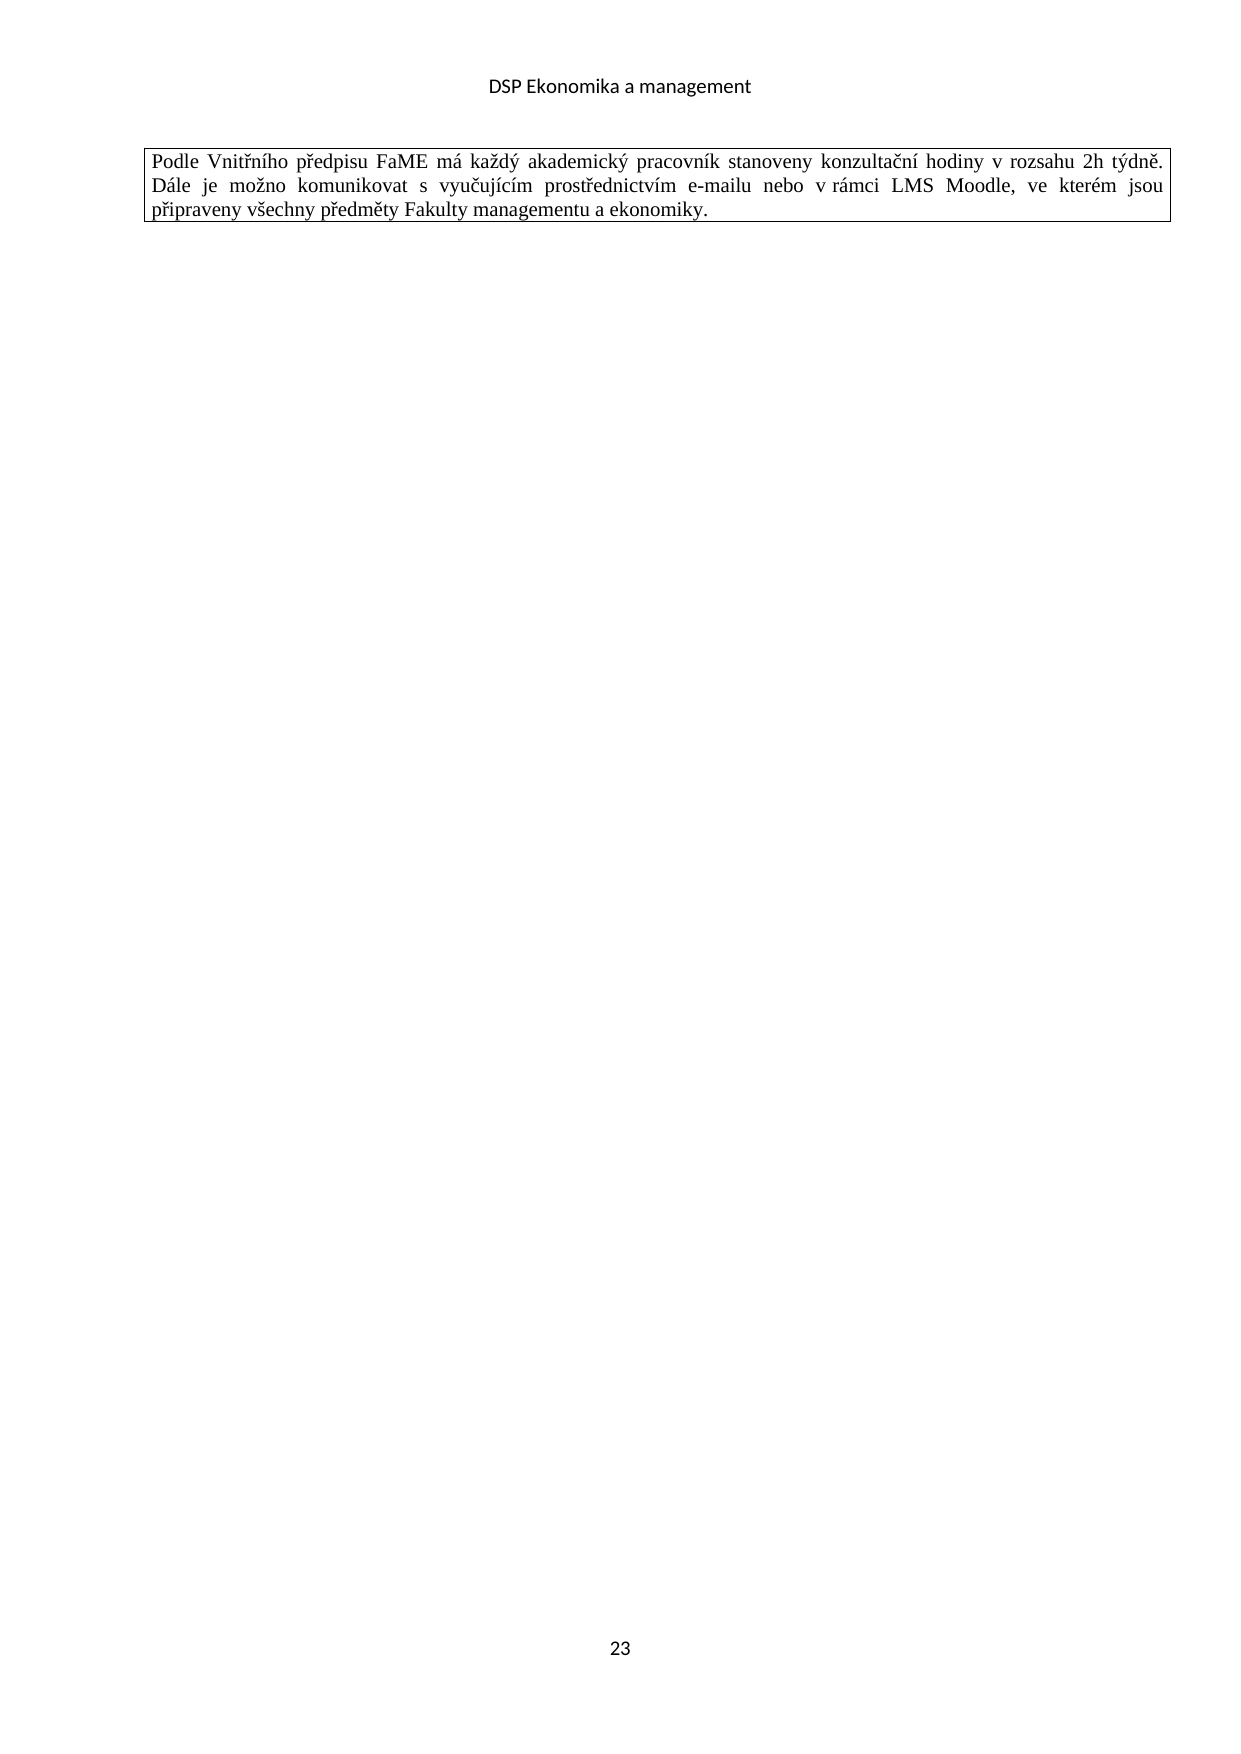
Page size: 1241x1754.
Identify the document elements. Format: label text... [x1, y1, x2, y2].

table_cell Podle Vnitřního předpisu FaME má každý akademický pracovník stanoveny konzultační hodiny v rozsahu 2h týdně. Dále je možno komunikovat s vyučujícím prostřednictvím e-mailu nebo v rámci LMS Moodle, ve kterém jsou připraveny všechny předměty Fakulty managementu a ekonomiky. [145, 149, 1170, 221]
